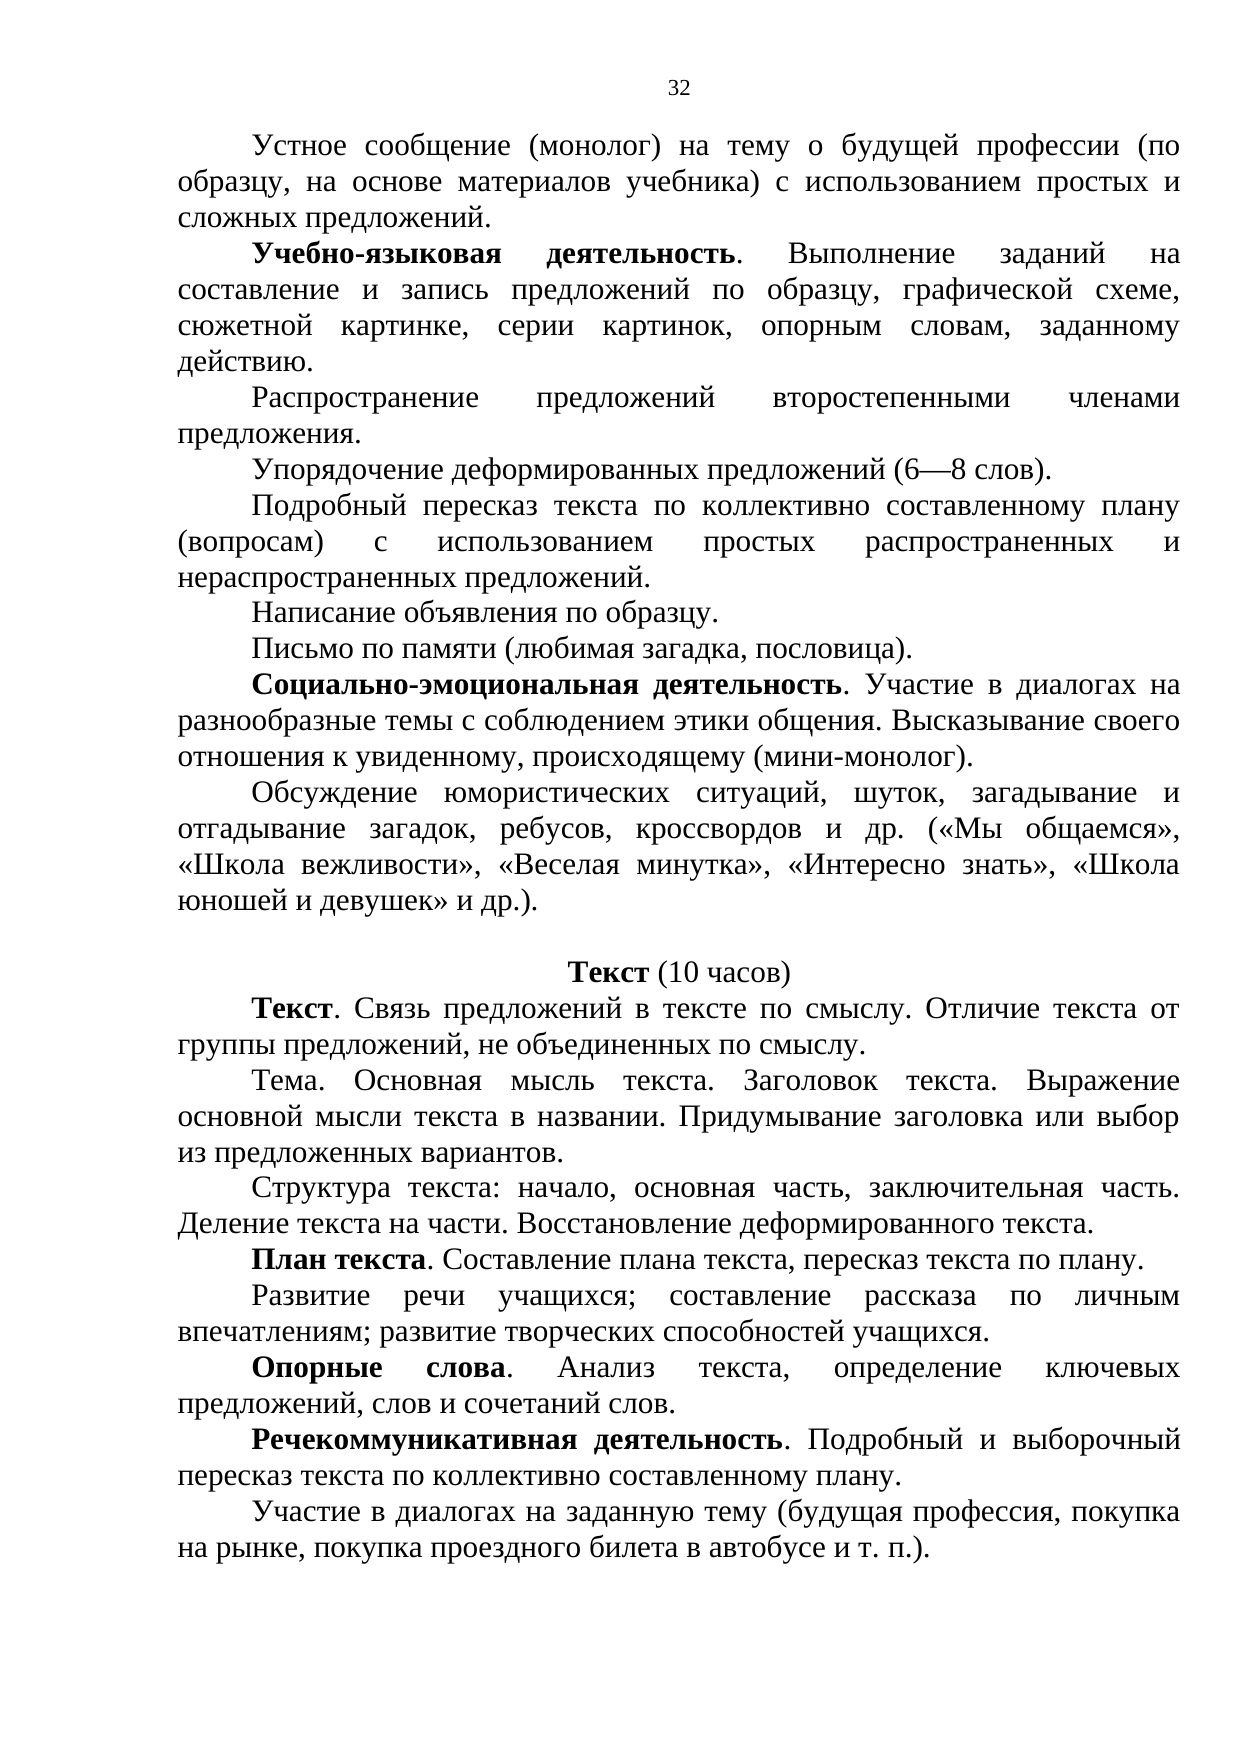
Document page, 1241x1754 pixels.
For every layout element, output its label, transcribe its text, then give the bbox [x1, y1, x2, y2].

text Тема. Основная мысль текста. Заголовок текста. Выражение основной мысли текста в названии. Придумывание заголовка или выбор из предложенных вариантов. [177, 1061, 1181, 1169]
text Текст (10 часов) [177, 953, 1181, 989]
text Подробный пересказ текста по коллективно составленному плану (вопросам) с использованием простых распространенных и нераспространенных предложений. [177, 486, 1181, 594]
text Упорядочение деформированных предложений (6—8 слов). [177, 450, 1181, 486]
text Учебно-языковая деятельность. Выполнение заданий на составление и запись предложений по образцу, графической схеме, сюжетной картинке, серии картинок, опорным словам, заданному действию. [177, 234, 1181, 378]
text Устное сообщение (монолог) на тему о будущей профессии (по образцу, на основе материалов учебника) с использованием простых и сложных предложений. [177, 127, 1181, 234]
text Структура текста: начало, основная часть, заключительная часть. Деление текста на части. Восстановление деформированного текста. [177, 1169, 1181, 1241]
text Письмо по памяти (любимая загадка, пословица). [177, 630, 1181, 666]
text Социально-эмоциональная деятельность. Участие в диалогах на разнообразные темы с соблюдением этики общения. Высказывание своего отношения к увиденному, происходящему (мини-монолог). [177, 666, 1181, 773]
text Участие в диалогах на заданную тему (будущая профессия, покупка на рынке, покупка проездного билета в автобусе и т. п.). [177, 1492, 1181, 1564]
text Обсуждение юмористических ситуаций, шуток, загадывание и отгадывание загадок, ребусов, кроссвордов и др. («Мы общаемся», «Школа вежливости», «Веселая минутка», «Интересно знать», «Школа юношей и девушек» и др.). [177, 773, 1181, 917]
text Развитие речи учащихся; составление рассказа по личным впечатлениям; развитие творческих способностей учащихся. [177, 1277, 1181, 1348]
text Написание объявления по образцу. [177, 594, 1181, 630]
text План текста. Составление плана текста, пересказ текста по плану. [177, 1241, 1181, 1277]
text Опорные слова. Анализ текста, определение ключевых предложений, слов и сочетаний слов. [177, 1348, 1181, 1420]
text Речекоммуникативная деятельность. Подробный и выборочный пересказ текста по коллективно составленному плану. [177, 1420, 1181, 1492]
text Распространение предложений второстепенными членами предложения. [177, 378, 1181, 450]
text Текст. Связь предложений в тексте по смыслу. Отличие текста от группы предложений, не объединенных по смыслу. [177, 989, 1181, 1061]
